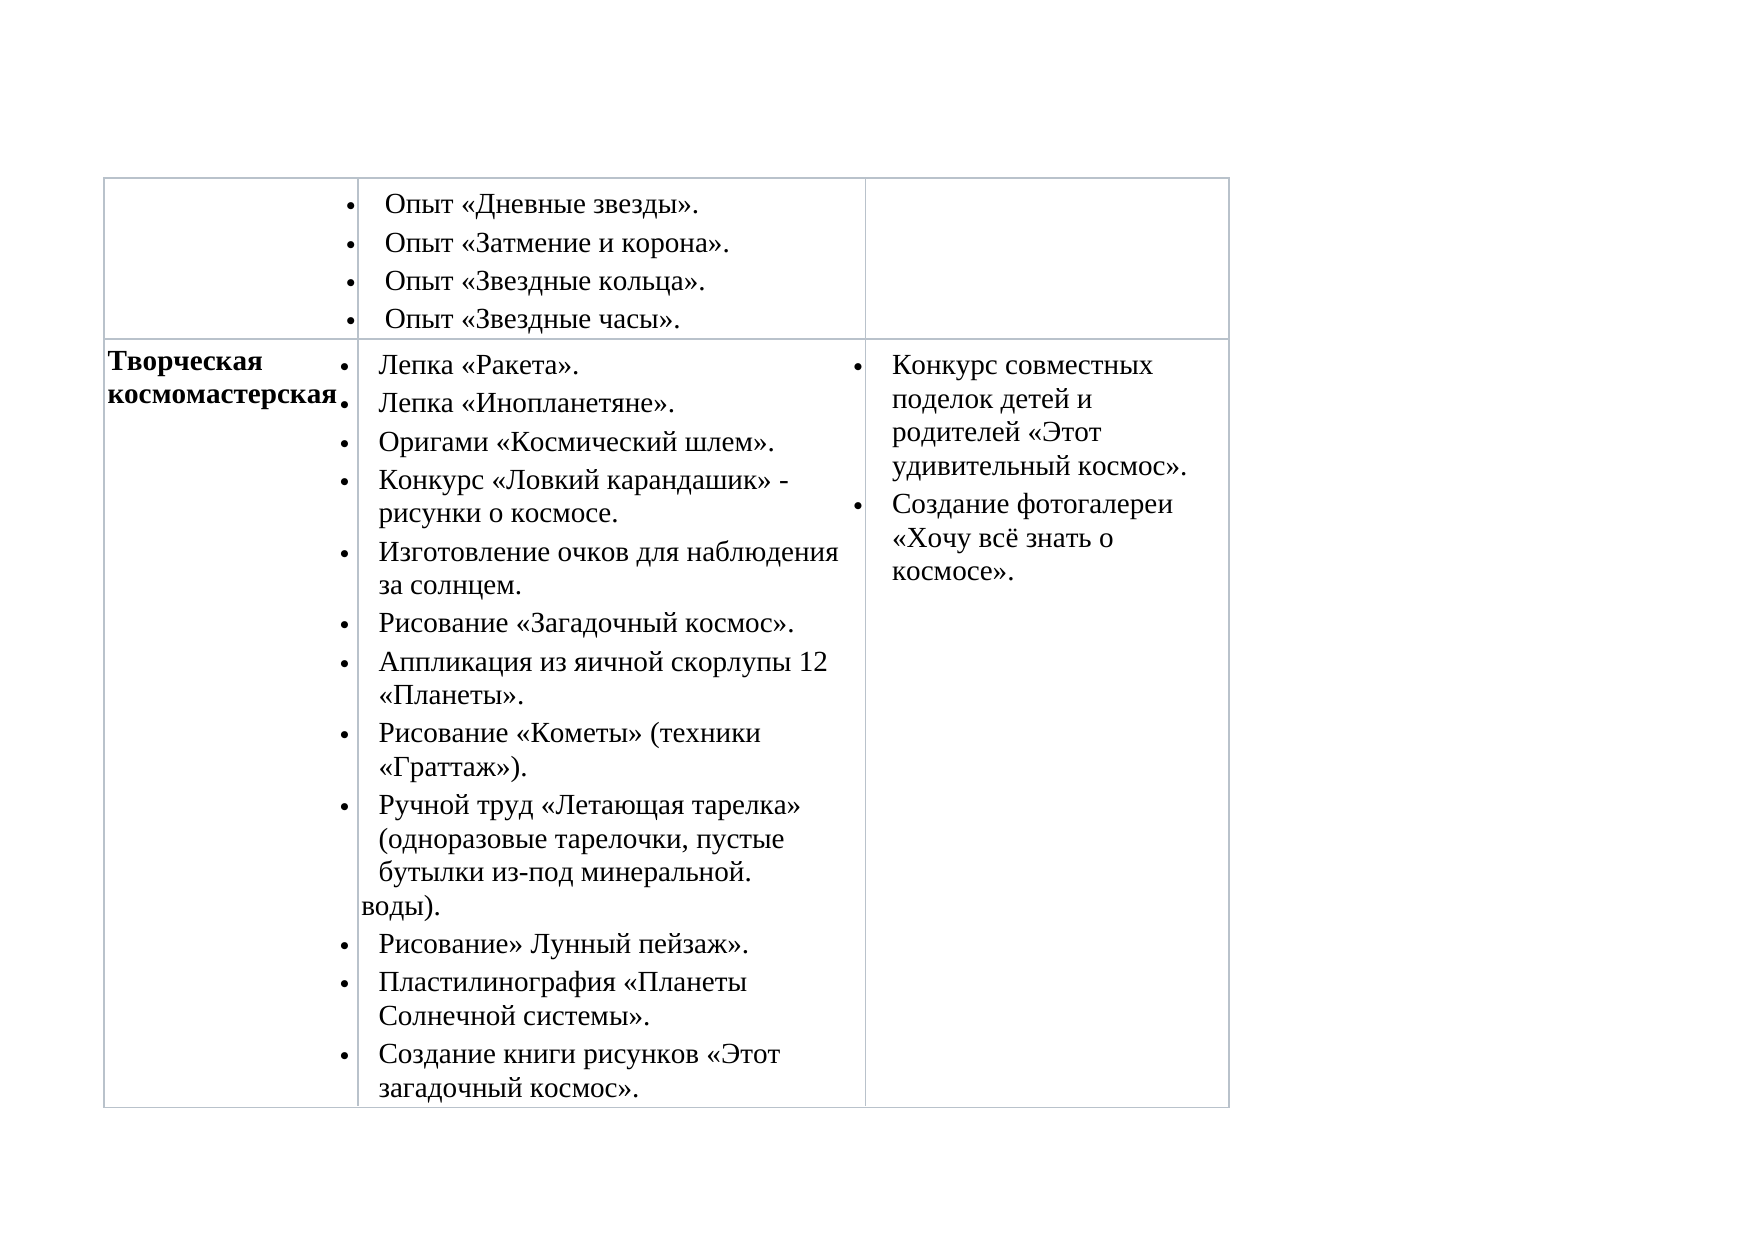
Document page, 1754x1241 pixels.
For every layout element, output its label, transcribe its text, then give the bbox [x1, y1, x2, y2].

table_cell Творческая космомастерская [105, 340, 357, 1106]
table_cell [866, 179, 1228, 338]
table_cell Конкурс совместных поделок детей и родителей «Этот удивительный космос». Создание фотогалереи «Хочу всё знать о космосе». [866, 340, 1228, 1106]
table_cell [359, 179, 865, 338]
table_cell Лепка «Ракета». Лепка «Инопланетяне». Оригами «Космический шлем». Конкурс «Ловкий карандашик» - рисунки о космосе. Изготовление очков для наблюдения за солнцем. Рисование «Загадочный космос». Аппликация из яичной скорлупы 12 «Планеты». Рисование «Кометы» (техники «Граттаж»). Ручной труд «Летающая тарелка» (одноразовые тарелочки, пустые бутылки из-под минеральной. воды). Рисование» Лунный пейзаж». Пластилинография «Планеты Солнечной системы». Создание книги рисунков «Этот загадочный космос». [359, 340, 865, 1106]
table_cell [105, 179, 357, 338]
